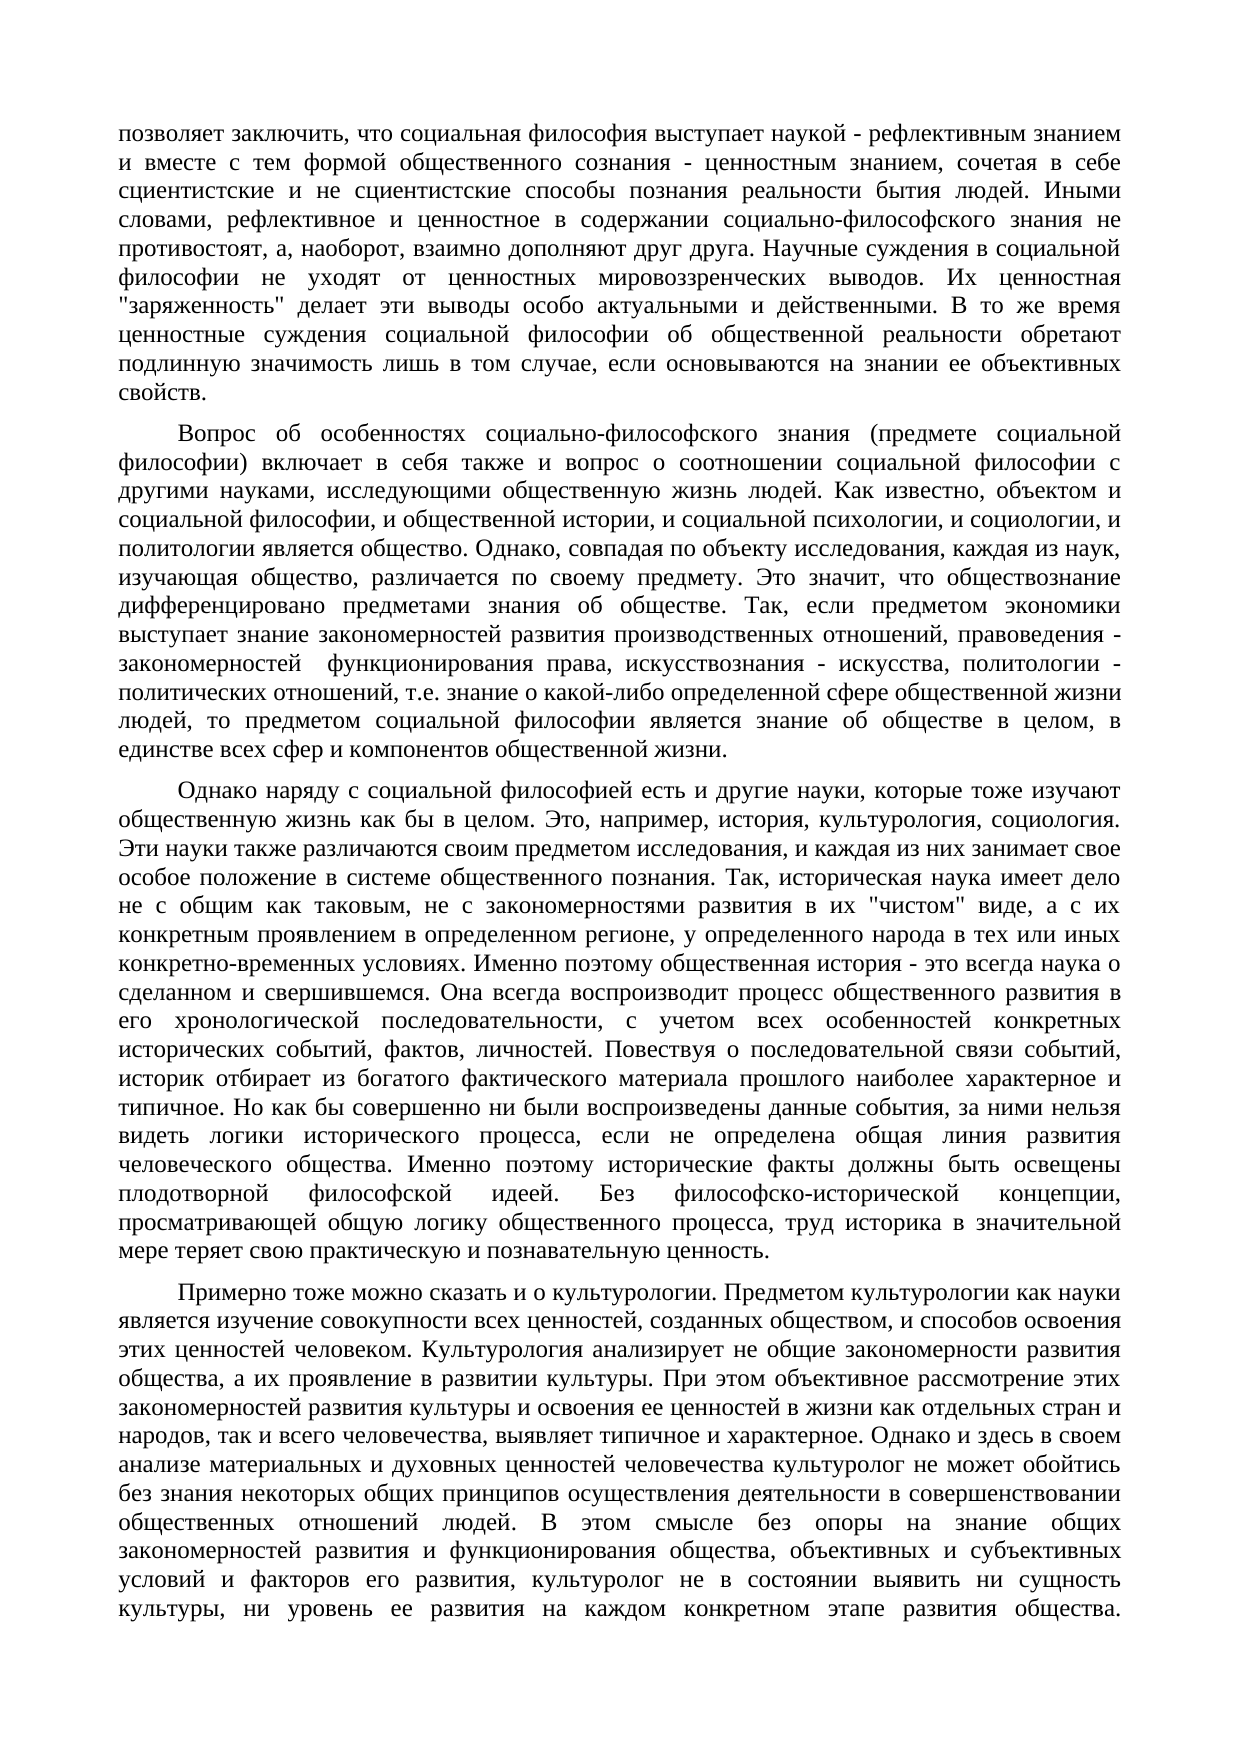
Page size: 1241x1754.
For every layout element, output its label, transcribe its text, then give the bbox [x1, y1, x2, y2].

text Однако наряду с социальной философией есть и другие науки, которые тоже изучают общественную жизнь как бы в целом. Это, например, история, культурология, социология. Эти науки также различаются своим предметом исследования, и каждая из них занимает свое особое положение в системе общественного познания. Так, историческая наука имеет дело не с общим как таковым, не с закономерностями развития в их "чистом" виде, а с их конкретным проявлением в определенном регионе, у определенного народа в тех или иных конкретно-временных условиях. Именно поэтому общественная история - это всегда наука о сделанном и свершившемся. Она всегда воспроизводит процесс общественного развития в его хронологической последовательности, с учетом всех особенностей конкретных исторических событий, фактов, личностей. Повествуя о последовательной связи событий, историк отбирает из богатого фактического материала прошлого наиболее характерное и типичное. Но как бы совершенно ни были воспроизведены данные события, за ними нельзя видеть логики исторического процесса, если не определена общая линия развития человеческого общества. Именно поэтому исторические факты должны быть освещены плодотворной философской идеей. Без философско-исторической концепции, просматривающей общую логику общественного процесса, труд историка в значительной мере теряет свою практическую и познавательную ценность. [118, 776, 1122, 1264]
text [118, 118, 1122, 406]
text Вопрос об особенностях социально-философского знания (предмете социальной философии) включает в себя также и вопрос о соотношении социальной философии с другими науками, исследующими общественную жизнь людей. Как известно, объектом и социальной философии, и общественной истории, и социальной психологии, и социологии, и политологии является общество. Однако, совпадая по объекту исследования, каждая из наук, изучающая общество, различается по своему предмету. Это значит, что обществознание дифференцировано предметами знания об обществе. Так, если предметом экономики выступает знание закономерностей развития производственных отношений, правоведения - закономерностей функционирования права, искусствознания - искусства, политологии - политических отношений, т.е. знание о какой-либо определенной сфере общественной жизни людей, то предметом социальной философии является знание об обществе в целом, в единстве всех сфер и компонентов общественной жизни. [118, 418, 1122, 763]
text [118, 1277, 1122, 1622]
